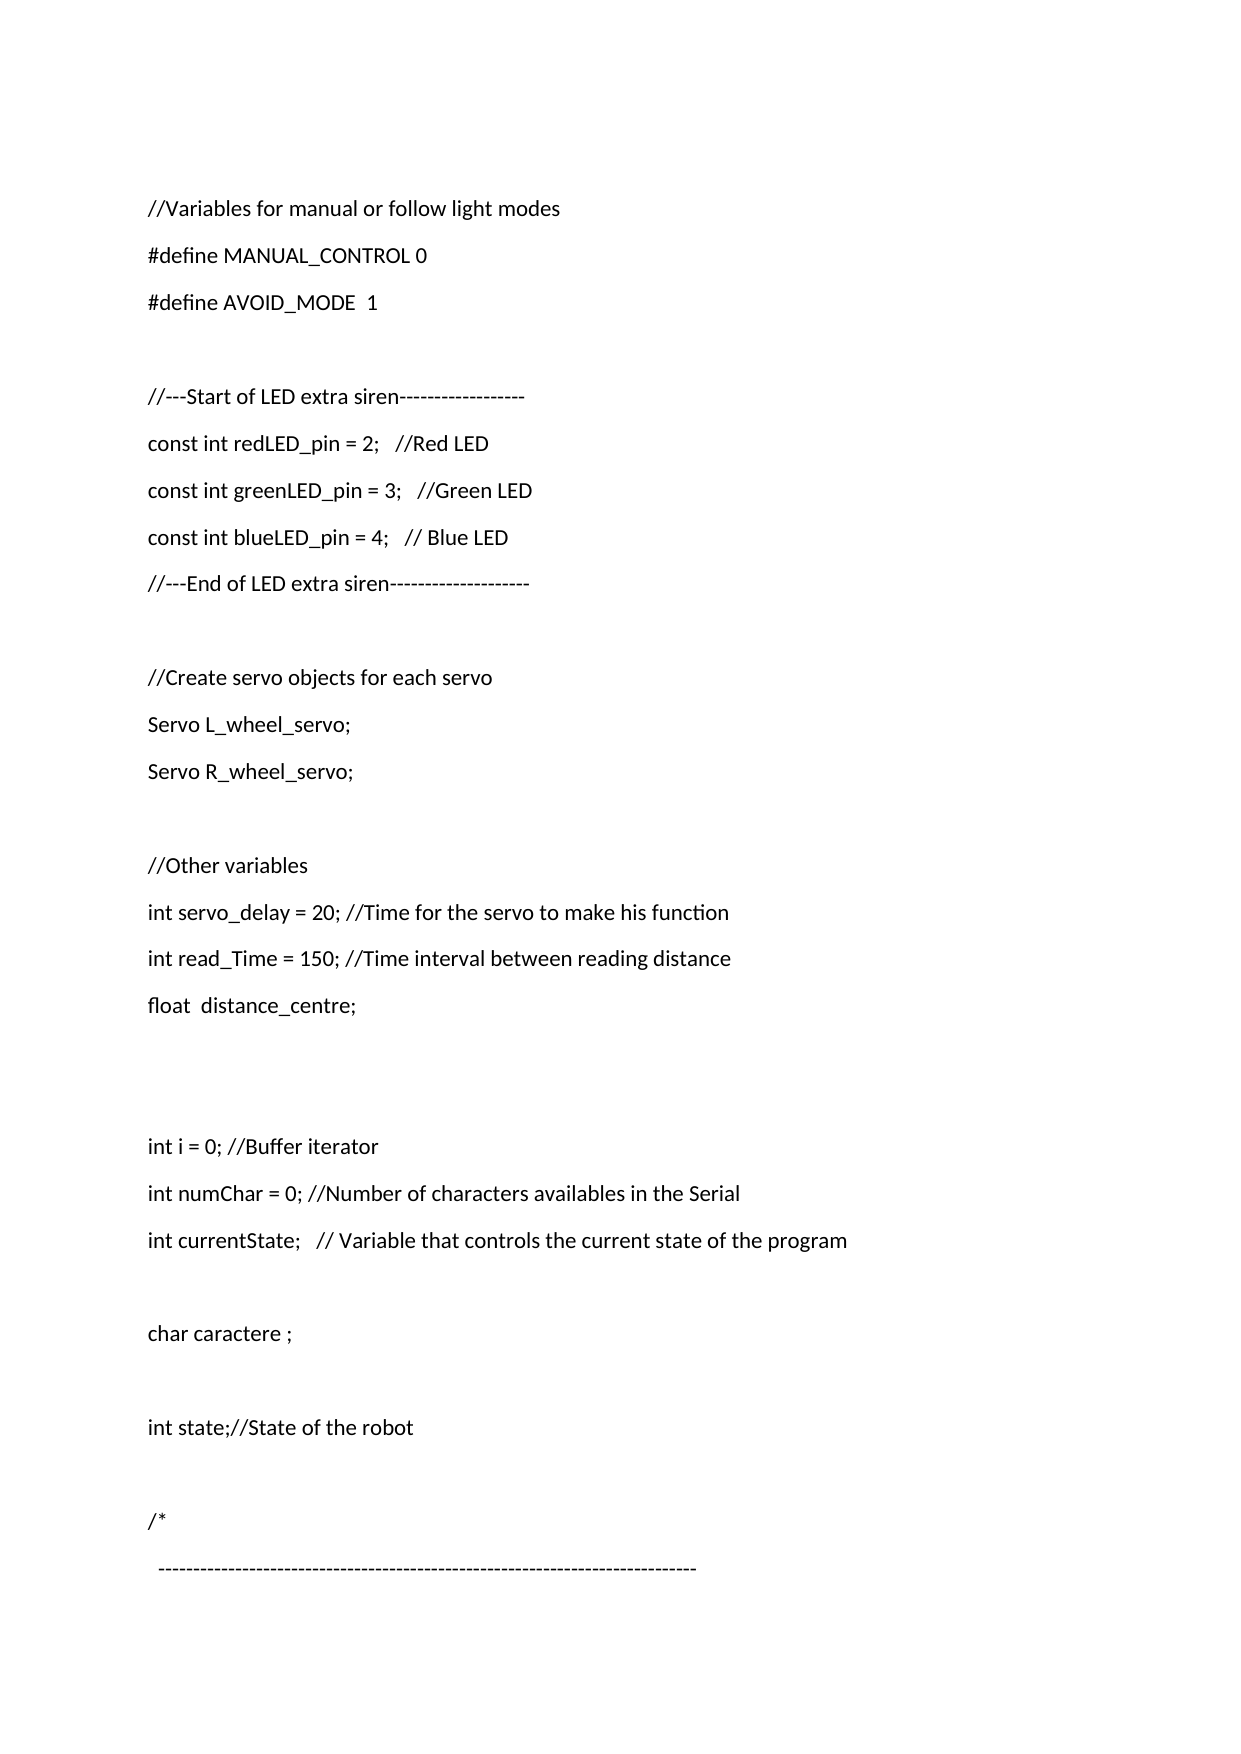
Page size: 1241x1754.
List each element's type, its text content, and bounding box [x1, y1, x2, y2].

text Servo L_wheel_servo; [148, 710, 1093, 738]
text #define AVOID_MODE 1 [148, 288, 1093, 316]
text int numChar = 0; //Number of characters availables in the Serial [148, 1179, 1093, 1207]
text //---Start of LED extra siren------------------ [148, 382, 1093, 410]
text const int blueLED_pin = 4; // Blue LED [148, 523, 1093, 551]
text const int redLED_pin = 2; //Red LED [148, 429, 1093, 457]
text Servo R_wheel_servo; [148, 757, 1093, 785]
text //Other variables [148, 851, 1093, 879]
text //Variables for manual or follow light modes [148, 194, 1093, 222]
text const int greenLED_pin = 3; //Green LED [148, 476, 1093, 504]
text int state;//State of the robot [148, 1413, 1093, 1441]
text int read_Time = 150; //Time interval between reading distance [148, 944, 1093, 972]
text //---End of LED extra siren-------------------- [148, 569, 1093, 597]
text #define MANUAL_CONTROL 0 [148, 241, 1093, 269]
text int i = 0; //Buffer iterator [148, 1132, 1093, 1160]
text //Create servo objects for each servo [148, 663, 1093, 691]
text int currentState; // Variable that controls the current state of the program [148, 1226, 1093, 1254]
text int servo_delay = 20; //Time for the servo to make his function [148, 898, 1093, 926]
text char caractere ; [148, 1319, 1093, 1347]
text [148, 1554, 1093, 1582]
text /* [148, 1507, 1093, 1535]
text float distance_centre; [148, 991, 1093, 1019]
